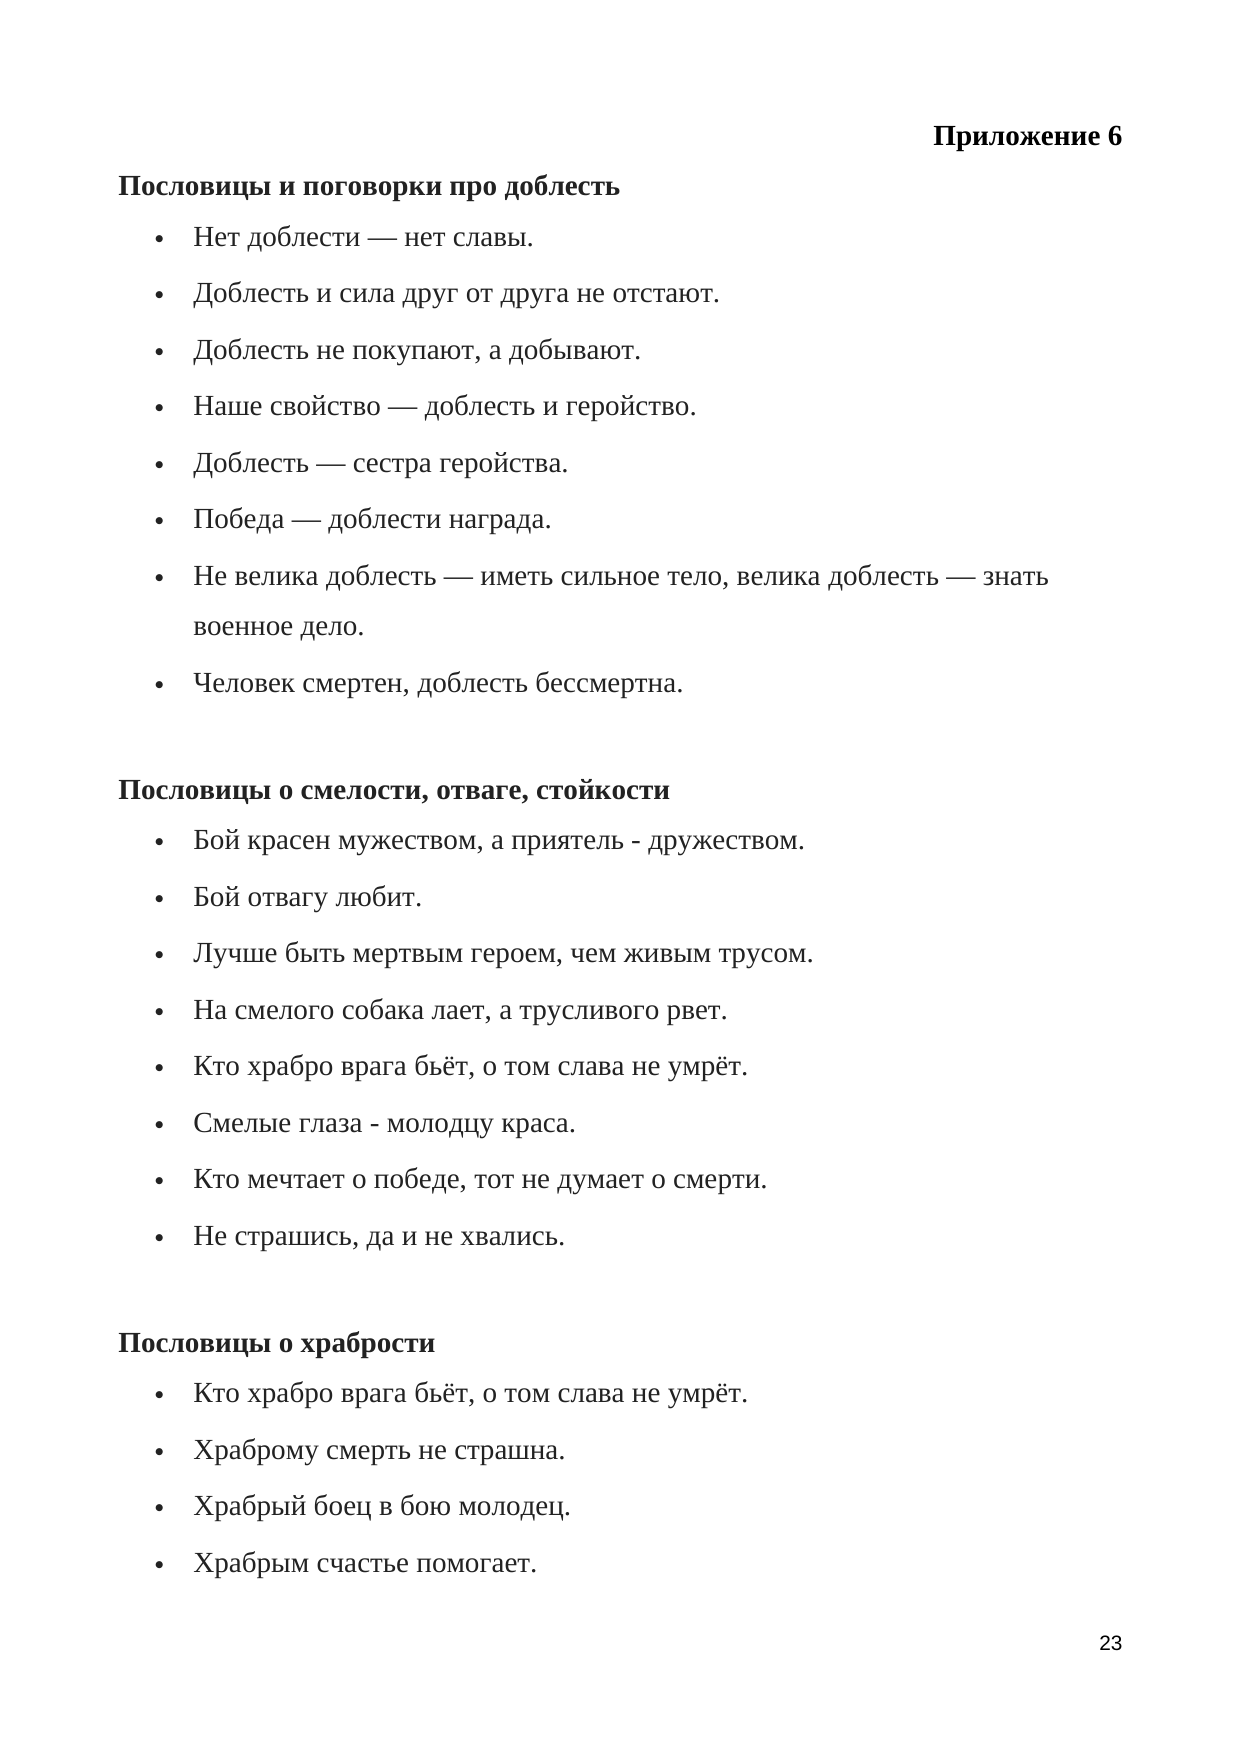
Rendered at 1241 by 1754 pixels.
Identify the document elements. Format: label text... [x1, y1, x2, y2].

list Человек смертен, доблесть бессмертна. [156, 665, 1122, 698]
list Кто храбро врага бьёт, о том слава не умрёт. [156, 1375, 1122, 1409]
list Храбрый боец в бою молодец. [156, 1488, 1122, 1522]
text Пословицы и поговорки про доблесть [118, 168, 1122, 202]
list Храбрым счастье помогает. [156, 1545, 1122, 1578]
text Приложение 6 [118, 118, 1122, 152]
list Нет доблести — нет славы. [156, 219, 1122, 252]
list На смелого собака лает, а трусливого рвет. [156, 992, 1122, 1025]
list Бой красен мужеством, а приятель - дружеством. [156, 822, 1122, 856]
list Доблесть и сила друг от друга не отстают. [156, 275, 1122, 309]
list Победа — доблести награда. [156, 502, 1122, 535]
list Кто мечтает о победе, тот не думает о смерти. [156, 1162, 1122, 1195]
list Храброму смерть не страшна. [156, 1432, 1122, 1465]
list Не страшись, да и не хвались. [156, 1218, 1122, 1252]
list Доблесть — сестра геройства. [156, 445, 1122, 478]
text Пословицы о смелости, отваге, стойкости [118, 772, 1122, 805]
list Наше свойство — доблесть и геройство. [156, 388, 1122, 422]
list Лучше быть мертвым героем, чем живым трусом. [156, 935, 1122, 969]
text Пословицы о храбрости [118, 1325, 1122, 1358]
list Кто храбро врага бьёт, о том слава не умрёт. [156, 1048, 1122, 1082]
list Бой отвагу любит. [156, 879, 1122, 912]
list Не велика доблесть — иметь сильное тело, велика доблесть — знать военное дело. [156, 558, 1122, 642]
list Смелые глаза - молодцу краса. [156, 1105, 1122, 1138]
list Доблесть не покупают, а добывают. [156, 332, 1122, 365]
